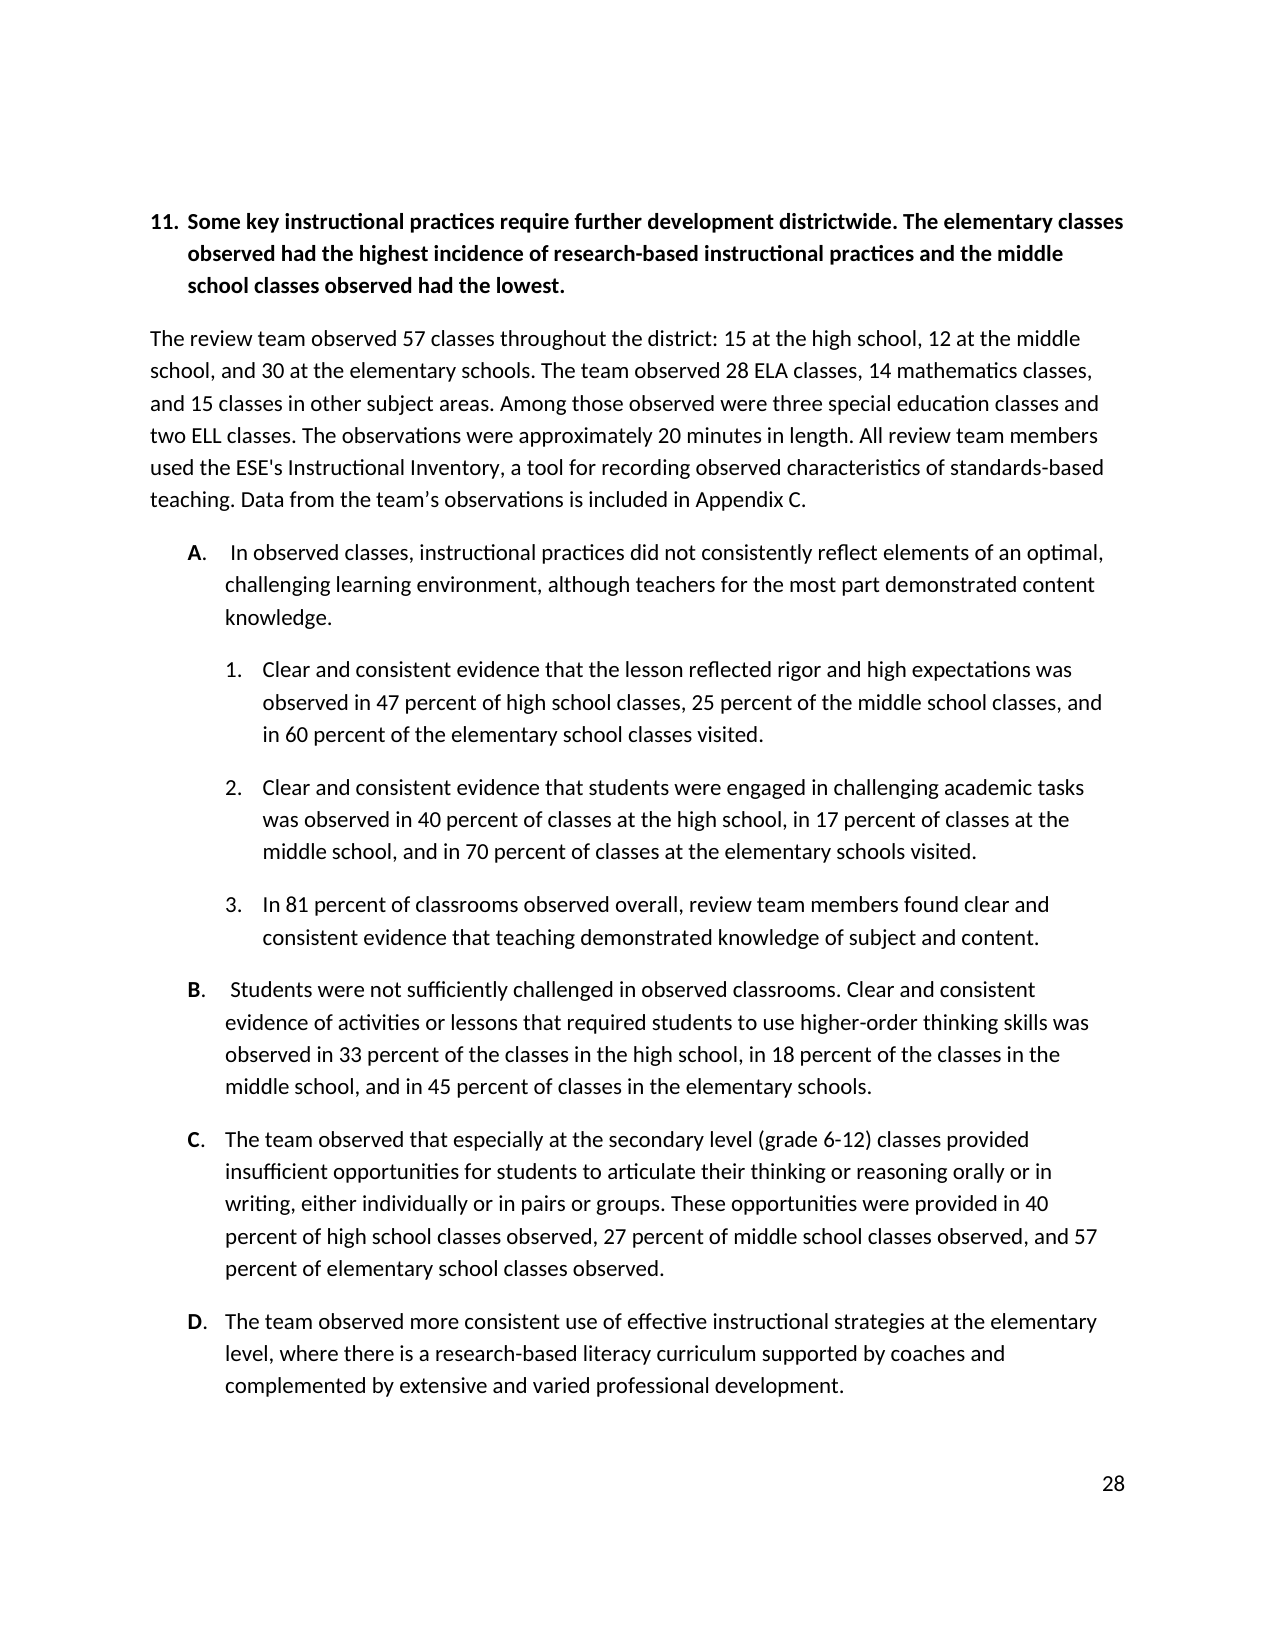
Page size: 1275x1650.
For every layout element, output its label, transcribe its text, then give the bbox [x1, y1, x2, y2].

text D. The team observed more consistent use of effective instructional strategies at the elementary level, where there is a research-based literacy curriculum supported by coaches and complemented by extensive and varied professional development. [150, 1307, 1125, 1399]
text B. Students were not sufficiently challenged in observed classrooms. Clear and consistent evidence of activities or lessons that required students to use higher-order thinking skills was observed in 33 percent of the classes in the high school, in 18 percent of the classes in the middle school, and in 45 percent of classes in the elementary schools. [150, 976, 1125, 1100]
text 3. In 81 percent of classrooms observed overall, review team members found clear and consistent evidence that teaching demonstrated knowledge of subject and content. [150, 890, 1125, 951]
text C. The team observed that especially at the secondary level (grade 6-12) classes provided insufficient opportunities for students to articulate their thinking or reasoning orally or in writing, either individually or in pairs or groups. These opportunities were provided in 40 percent of high school classes observed, 27 percent of middle school classes observed, and 57 percent of elementary school classes observed. [150, 1125, 1125, 1282]
text 1. Clear and consistent evidence that the lesson reflected rigor and high expectations was observed in 47 percent of high school classes, 25 percent of the middle school classes, and in 60 percent of the elementary school classes visited. [150, 656, 1125, 748]
text A. In observed classes, instructional practices did not consistently reflect elements of an optimal, challenging learning environment, although teachers for the most part demonstrated content knowledge. [150, 538, 1125, 631]
text 11. Some key instructional practices require further development districtwide. The elementary classes observed had the highest incidence of research-based instructional practices and the middle school classes observed had the lowest. [150, 207, 1125, 299]
text The review team observed 57 classes throughout the district: 15 at the high school, 12 at the middle school, and 30 at the elementary schools. The team observed 28 ELA classes, 14 mathematics classes, and 15 classes in other subject areas. Among those observed were three special education classes and two ELL classes. The observations were approximately 20 minutes in length. All review team members used the ESE's Instructional Inventory, a tool for recording observed characteristics of standards-based teaching. Data from the team’s observations is included in Appendix C. [150, 324, 1125, 513]
text 2. Clear and consistent evidence that students were engaged in challenging academic tasks was observed in 40 percent of classes at the high school, in 17 percent of classes at the middle school, and in 70 percent of classes at the elementary schools visited. [150, 773, 1125, 865]
